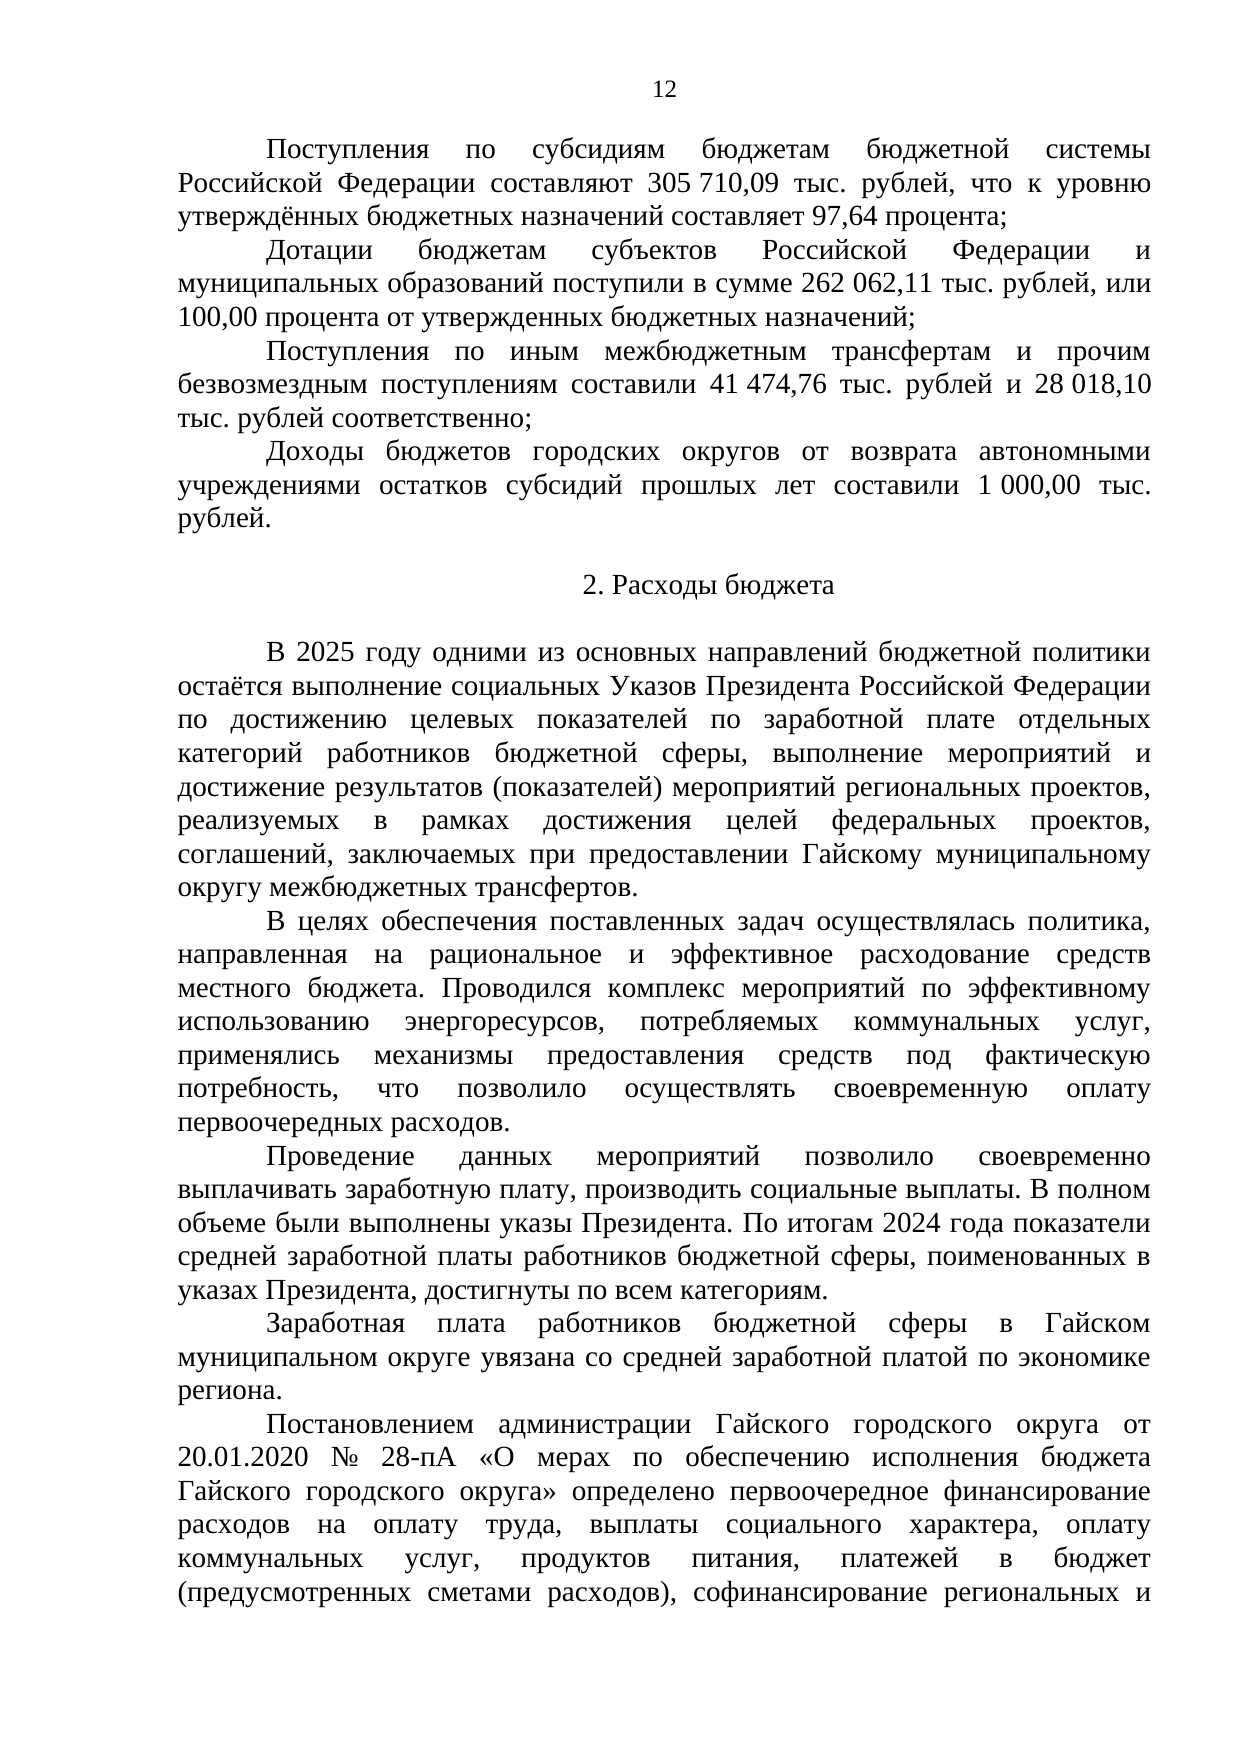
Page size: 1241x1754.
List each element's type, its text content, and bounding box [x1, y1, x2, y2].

text Доходы бюджетов городских округов от возврата автономными учреждениями остатков субсидий прошлых лет составили 1 000,00 тыс. рублей. [177, 433, 1152, 534]
text Поступления по иным межбюджетным трансфертам и прочим безвозмездным поступлениям составили 41 474,76 тыс. рублей и 28 018,10 тыс. рублей соответственно; [177, 333, 1152, 433]
text Поступления по субсидиям бюджетам бюджетной системы Российской Федерации составляют 305 710,09 тыс. рублей, что к уровню утверждённых бюджетных назначений составляет 97,64 процента; [177, 131, 1152, 232]
text Дотации бюджетам субъектов Российской Федерации и муниципальных образований поступили в сумме 262 062,11 тыс. рублей, или 100,00 процента от утвержденных бюджетных назначений; [177, 232, 1152, 333]
text Заработная плата работников бюджетной сферы в Гайском муниципальном округе увязана со средней заработной платой по экономике региона. [177, 1305, 1152, 1406]
text Проведение данных мероприятий позволило своевременно выплачивать заработную плату, производить социальные выплаты. В полном объеме были выполнены указы Президента. По итогам 2024 года показатели средней заработной платы работников бюджетной сферы, поименованных в указах Президента, достигнуты по всем категориям. [177, 1138, 1152, 1305]
text 2. Расходы бюджета [177, 567, 1152, 601]
text В целях обеспечения поставленных задач осуществлялась политика, направленная на рациональное и эффективное расходование средств местного бюджета. Проводился комплекс мероприятий по эффективному использованию энергоресурсов, потребляемых коммунальных услуг, применялись механизмы предоставления средств под фактическую потребность, что позволило осуществлять своевременную оплату первоочередных расходов. [177, 903, 1152, 1138]
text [177, 1406, 1152, 1607]
text В 2025 году одними из основных направлений бюджетной политики остаётся выполнение социальных Указов Президента Российской Федерации по достижению целевых показателей по заработной плате отдельных категорий работников бюджетной сферы, выполнение мероприятий и достижение результатов (показателей) мероприятий региональных проектов, реализуемых в рамках достижения целей федеральных проектов, соглашений, заключаемых при предоставлении Гайскому муниципальному округу межбюджетных трансфертов. [177, 634, 1152, 903]
